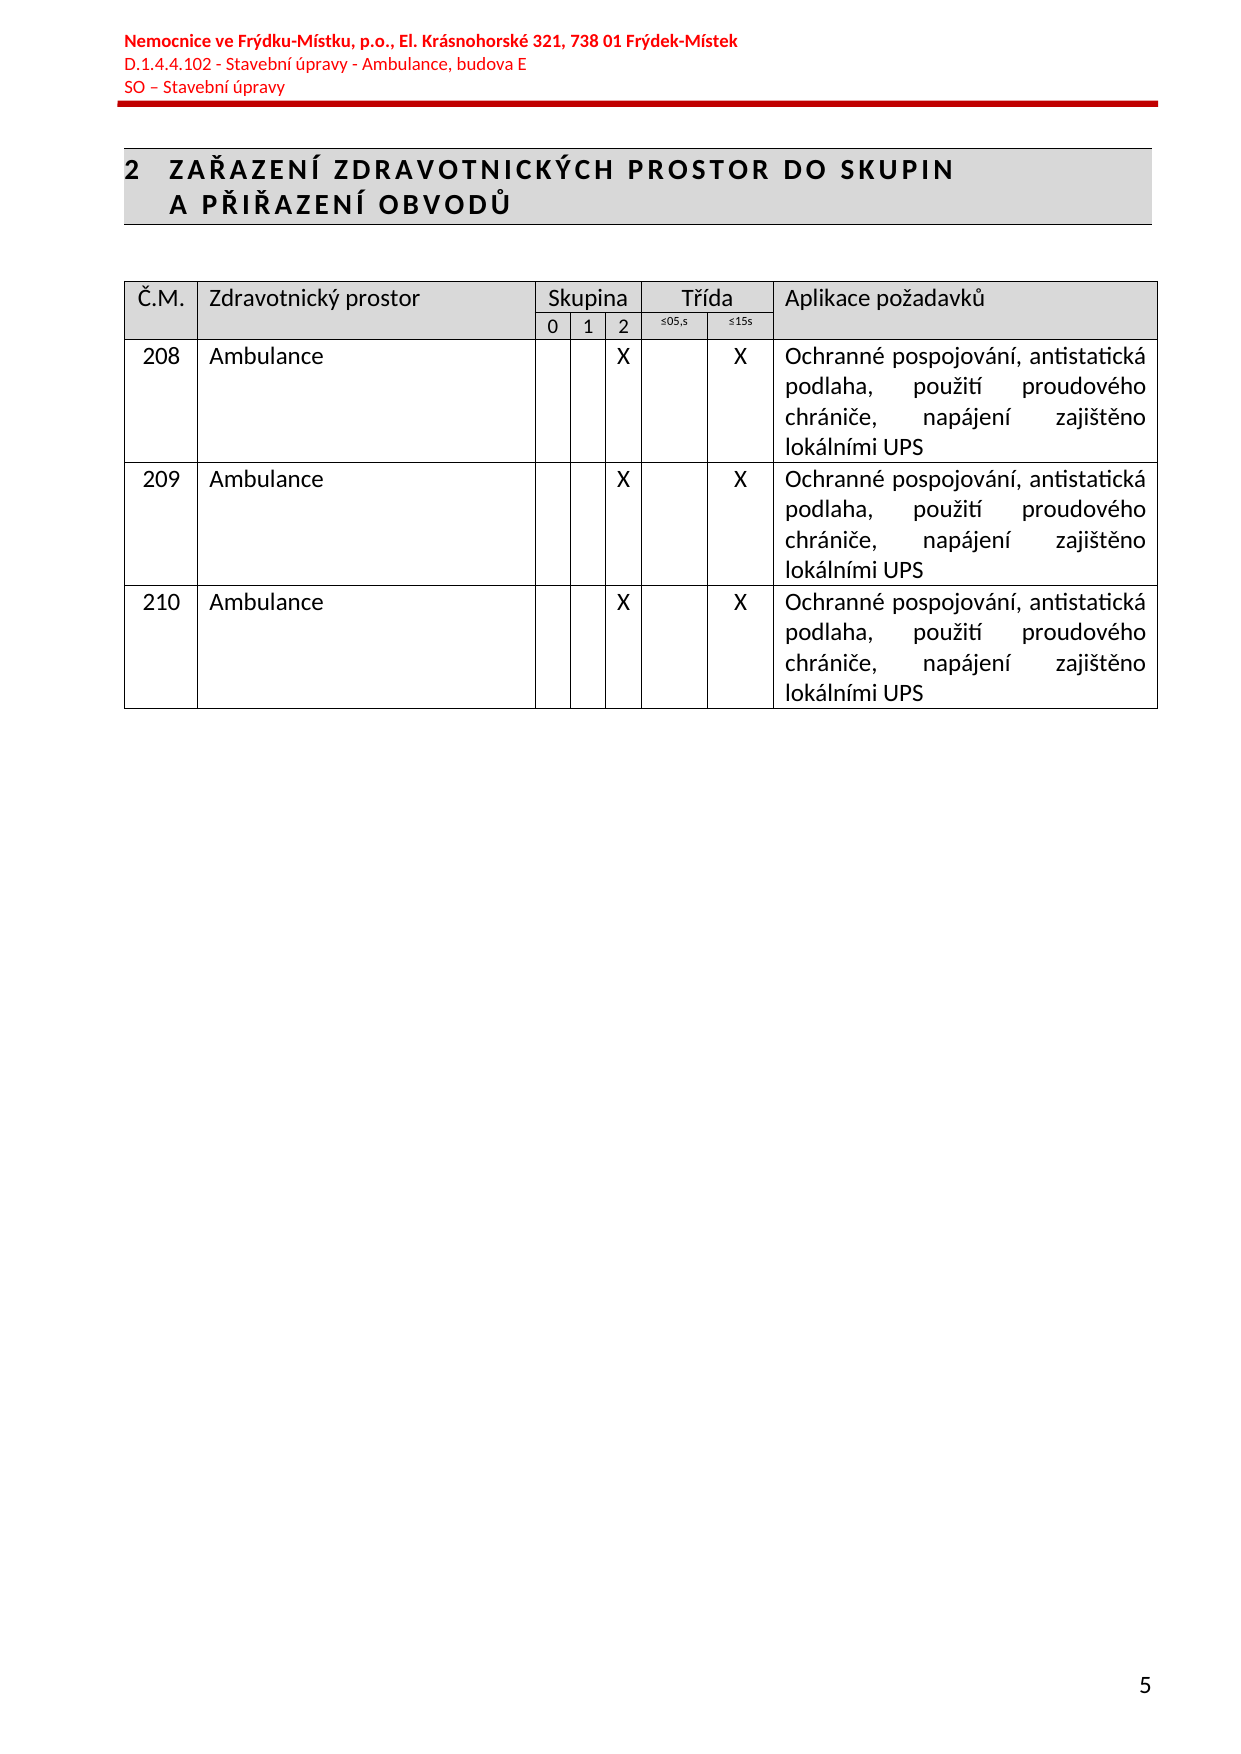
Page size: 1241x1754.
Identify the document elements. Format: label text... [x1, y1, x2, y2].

table_cell Ochranné pospojování, antistatická podlaha, použití proudového chrániče, napájení zajištěno lokálními UPS [774, 463, 1157, 585]
table_header Třída [642, 282, 773, 312]
table_header Č.M. [125, 282, 197, 339]
subtitle Zařazení zdravotnických prostor do skupin a přiřazení obvodů [124, 149, 1152, 224]
table_cell Ochranné pospojování, antistatická podlaha, použití proudového chrániče, napájení zajištěno lokálními UPS [774, 586, 1157, 708]
table_cell [642, 340, 707, 462]
table_cell [536, 586, 570, 708]
table_cell [571, 586, 605, 708]
table_cell 208 [125, 340, 197, 462]
table_cell X [606, 463, 641, 585]
table_cell [642, 463, 707, 585]
table_cell X [606, 586, 641, 708]
table_cell 209 [125, 463, 197, 585]
table_header Skupina [536, 282, 641, 312]
table_cell 0 [536, 313, 570, 339]
table_cell ≤15s [708, 313, 773, 339]
table_cell X [708, 340, 773, 462]
table_cell Ambulance [198, 586, 535, 708]
table_cell 2 [606, 313, 641, 339]
table_cell [536, 463, 570, 585]
table_cell [536, 340, 570, 462]
table_cell 1 [571, 313, 605, 339]
table_cell Ambulance [198, 340, 535, 462]
table_header Zdravotnický prostor [198, 282, 535, 339]
table_cell X [606, 340, 641, 462]
table_cell X [708, 586, 773, 708]
table_cell Ambulance [198, 463, 535, 585]
table_cell Ochranné pospojování, antistatická podlaha, použití proudového chrániče, napájení zajištěno lokálními UPS [774, 340, 1157, 462]
table_cell [571, 340, 605, 462]
table_header Aplikace požadavků [774, 282, 1157, 339]
table_cell [571, 463, 605, 585]
table_cell 210 [125, 586, 197, 708]
table_cell ≤05,s [642, 313, 707, 339]
table_cell X [708, 463, 773, 585]
table_cell [642, 586, 707, 708]
